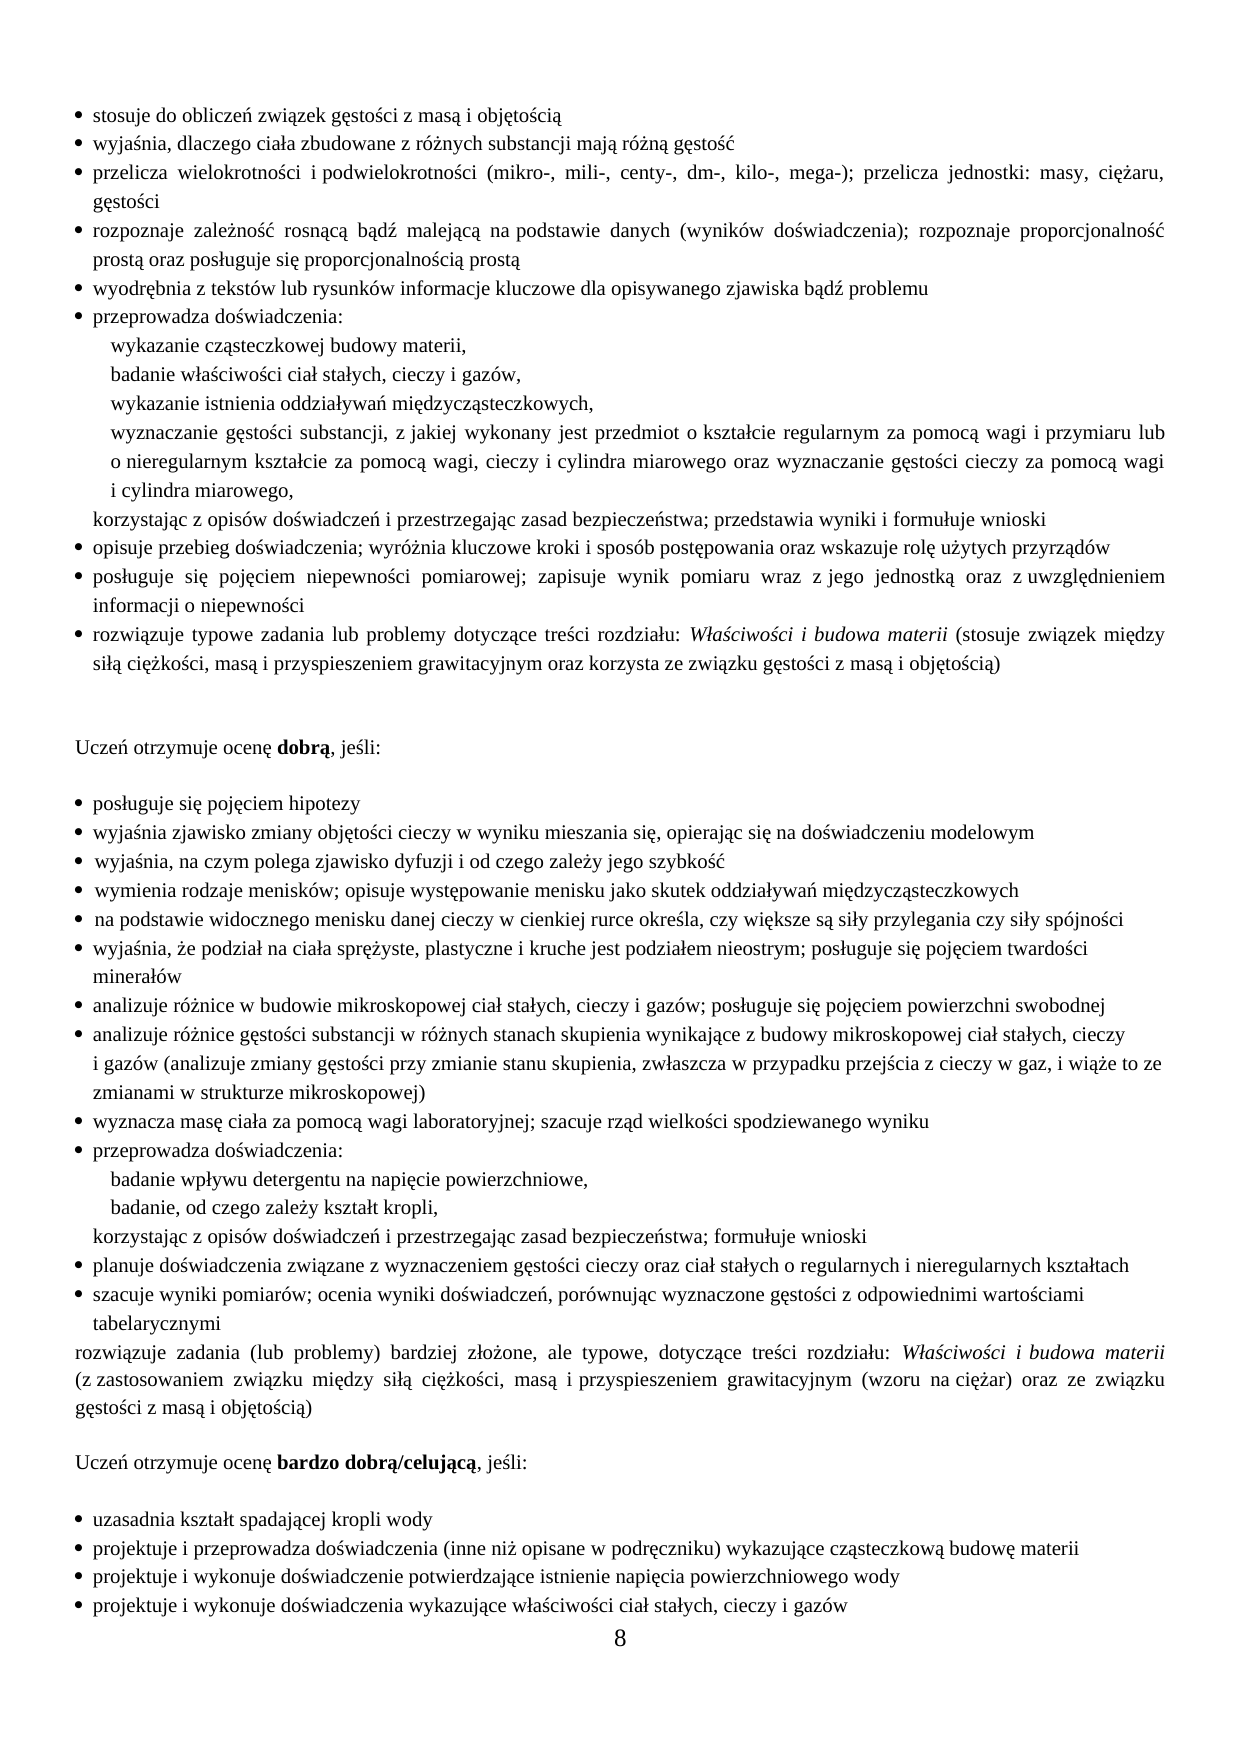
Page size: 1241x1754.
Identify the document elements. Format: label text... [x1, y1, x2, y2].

text Uczeń otrzymuje ocenę dobrą, jeśli: [75, 735, 1165, 759]
list wyjaśnia, na czym polega zjawisko dyfuzji i od czego zależy jego szybkość [75, 849, 1165, 873]
list przelicza wielokrotności i podwielokrotności (mikro-, mili-, centy-, dm-, kilo-, mega-); przelicza jednostki: masy, ciężaru, gęstości [75, 160, 1165, 213]
list przeprowadza doświadczenia: [75, 1138, 1165, 1162]
list projektuje i wykonuje doświadczenie potwierdzające istnienie napięcia powierzchniowego wody [75, 1564, 1165, 1588]
list wykazanie cząsteczkowej budowy materii, [93, 333, 1165, 357]
list rozwiązuje typowe zadania lub problemy dotyczące treści rozdziału: Właściwości i budowa materii (stosuje związek między siłą ciężkości, masą i przyspieszeniem grawitacyjnym oraz korzysta ze związku gęstości z masą i objętością) [75, 622, 1165, 675]
list wyodrębnia z tekstów lub rysunków informacje kluczowe dla opisywanego zjawiska bądź problemu [75, 276, 1165, 300]
list badanie właściwości ciał stałych, cieczy i gazów, [93, 362, 1165, 386]
list analizuje różnice gęstości substancji w różnych stanach skupienia wynikające z budowy mikroskopowej ciał stałych, cieczy i gazów (analizuje zmiany gęstości przy zmianie stanu skupienia, zwłaszcza w przypadku przejścia z cieczy w gaz, i wiąże to ze zmianami w strukturze mikroskopowej) [75, 1022, 1165, 1104]
text Uczeń otrzymuje ocenę bardzo dobrą/celującą, jeśli: [75, 1450, 1165, 1474]
list projektuje i wykonuje doświadczenia wykazujące właściwości ciał stałych, cieczy i gazów [75, 1593, 1165, 1617]
list wymienia rodzaje menisków; opisuje występowanie menisku jako skutek oddziaływań międzycząsteczkowych [75, 878, 1165, 902]
list wyjaśnia, dlaczego ciała zbudowane z różnych substancji mają różną gęstość [75, 131, 1165, 155]
list wyznacza masę ciała za pomocą wagi laboratoryjnej; szacuje rząd wielkości spodziewanego wyniku [75, 1109, 1165, 1133]
list rozpoznaje zależność rosnącą bądź malejącą na podstawie danych (wyników doświadczenia); rozpoznaje proporcjonalność prostą oraz posługuje się proporcjonalnością prostą [75, 218, 1165, 271]
list wykazanie istnienia oddziaływań międzycząsteczkowych, [93, 391, 1165, 415]
list badanie, od czego zależy kształt kropli, [93, 1195, 1165, 1219]
list planuje doświadczenia związane z wyznaczeniem gęstości cieczy oraz ciał stałych o regularnych i nieregularnych kształtach [75, 1253, 1165, 1277]
text korzystając z opisów doświadczeń i przestrzegając zasad bezpieczeństwa; przedstawia wyniki i formułuje wnioski [93, 506, 1165, 531]
text rozwiązuje zadania (lub problemy) bardziej złożone, ale typowe, dotyczące treści rozdziału: Właściwości i budowa materii (z zastosowaniem związku między siłą ciężkości, masą i przyspieszeniem grawitacyjnym (wzoru na ciężar) oraz ze związku gęstości z masą i objętością) [75, 1339, 1165, 1419]
list na podstawie widocznego menisku danej cieczy w cienkiej rurce określa, czy większe są siły przylegania czy siły spójności [75, 907, 1165, 931]
list wyjaśnia zjawisko zmiany objętości cieczy w wyniku mieszania się, opierając się na doświadczeniu modelowym [75, 820, 1165, 844]
list posługuje się pojęciem niepewności pomiarowej; zapisuje wynik pomiaru wraz z jego jednostką oraz z uwzględnieniem informacji o niepewności [75, 564, 1165, 617]
list stosuje do obliczeń związek gęstości z masą i objętością [75, 102, 1165, 127]
list opisuje przebieg doświadczenia; wyróżnia kluczowe kroki i sposób postępowania oraz wskazuje rolę użytych przyrządów [75, 535, 1165, 559]
list wyznaczanie gęstości substancji, z jakiej wykonany jest przedmiot o kształcie regularnym za pomocą wagi i przymiaru lub o nieregularnym kształcie za pomocą wagi, cieczy i cylindra miarowego oraz wyznaczanie gęstości cieczy za pomocą wagi i cylindra miarowego, [93, 420, 1165, 502]
text korzystając z opisów doświadczeń i przestrzegając zasad bezpieczeństwa; formułuje wnioski [93, 1224, 1165, 1248]
list wyjaśnia, że podział na ciała sprężyste, plastyczne i kruche jest podziałem nieostrym; posługuje się pojęciem twardości minerałów [75, 936, 1165, 988]
list badanie wpływu detergentu na napięcie powierzchniowe, [93, 1166, 1165, 1191]
list uzasadnia kształt spadającej kropli wody [75, 1507, 1165, 1531]
list szacuje wyniki pomiarów; ocenia wyniki doświadczeń, porównując wyznaczone gęstości z odpowiednimi wartościami tabelarycznymi [75, 1282, 1165, 1335]
list posługuje się pojęciem hipotezy [75, 791, 1165, 815]
list projektuje i przeprowadza doświadczenia (inne niż opisane w podręczniku) wykazujące cząsteczkową budowę materii [75, 1535, 1165, 1559]
list analizuje różnice w budowie mikroskopowej ciał stałych, cieczy i gazów; posługuje się pojęciem powierzchni swobodnej [75, 993, 1165, 1017]
list przeprowadza doświadczenia: [75, 304, 1165, 328]
